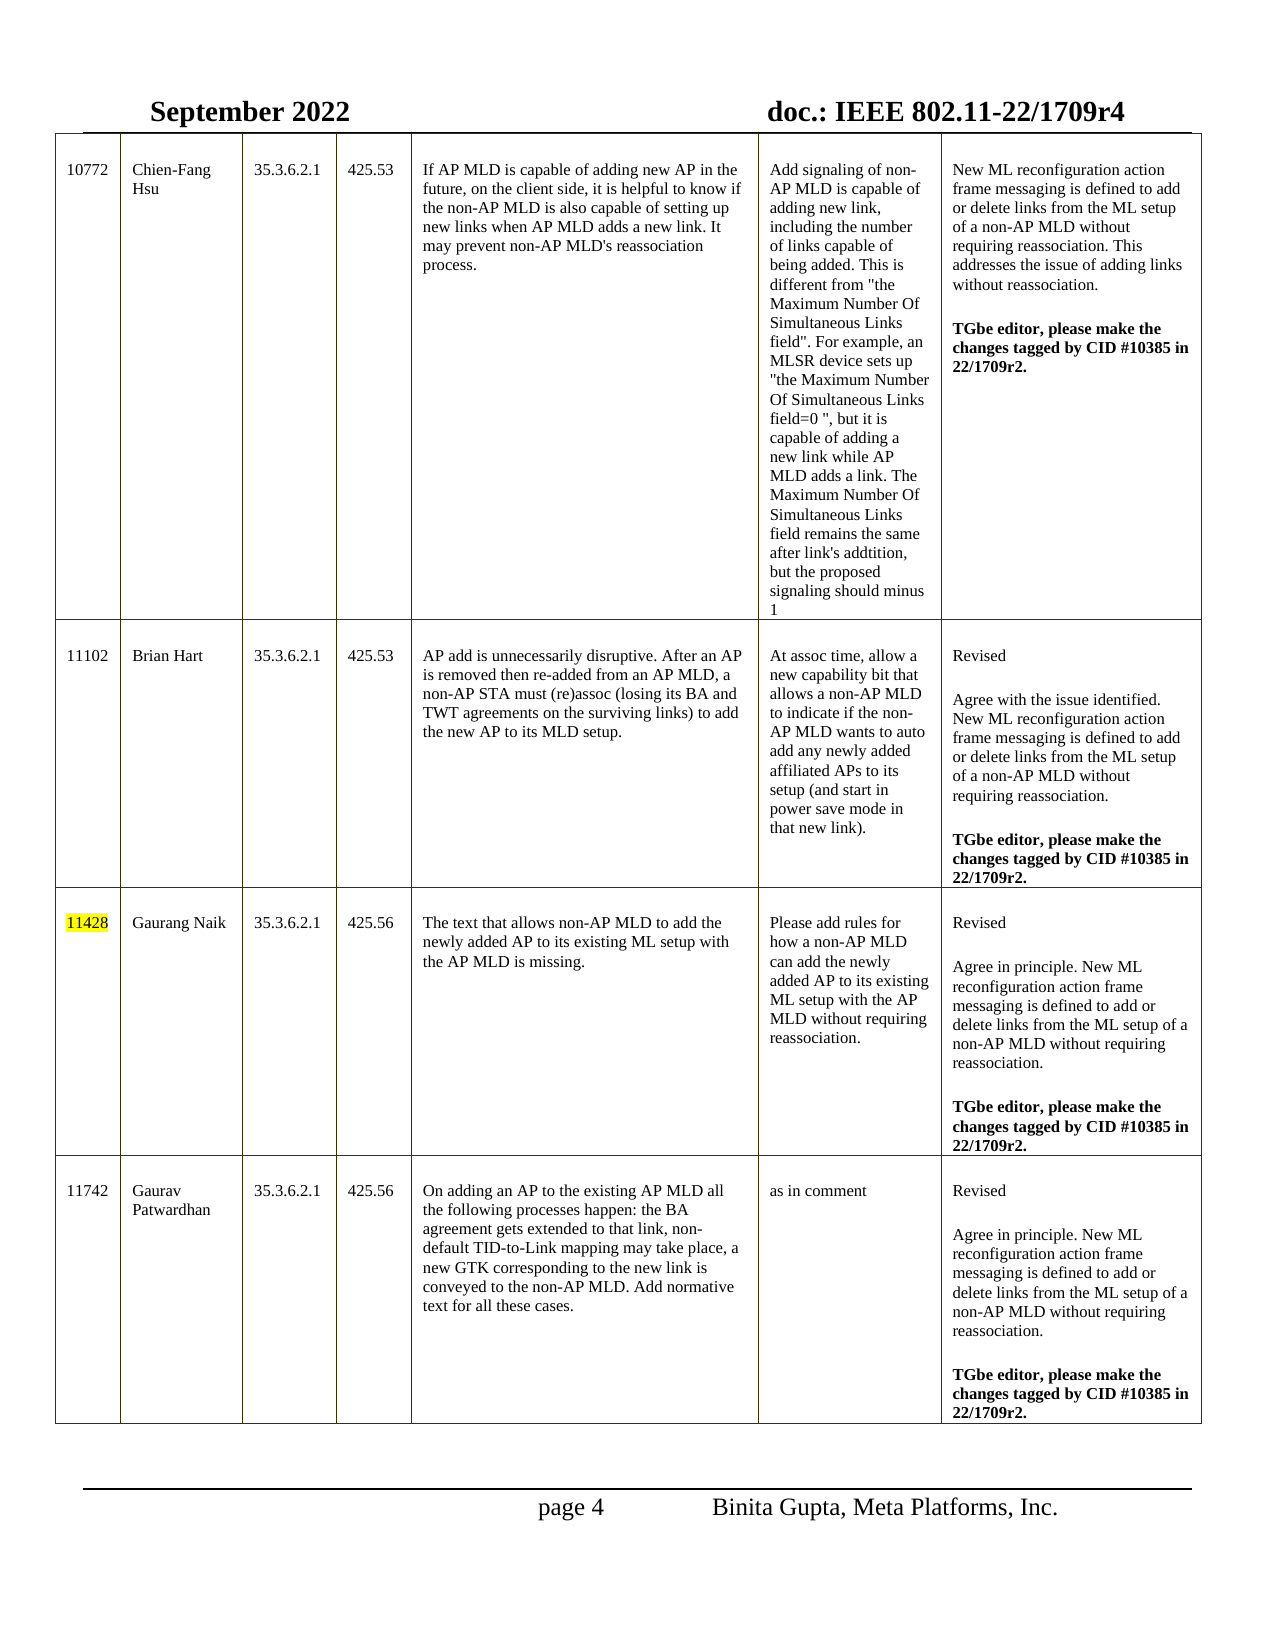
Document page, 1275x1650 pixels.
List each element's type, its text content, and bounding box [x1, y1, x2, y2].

table_cell 425.53 [337, 620, 411, 887]
table_cell 11102 [56, 620, 120, 887]
table_cell At assoc time, allow a new capability bit that allows a non-AP MLD to indicate if the non-AP MLD wants to auto add any newly added affiliated APs to its setup (and start in power save mode in that new link). [759, 620, 941, 887]
table_cell 11428 [56, 888, 120, 1155]
table_cell AP add is unnecessarily disruptive. After an AP is removed then re-added from an AP MLD, a non-AP STA must (re)assoc (losing its BA and TWT agreements on the surviving links) to add the new AP to its MLD setup. [412, 620, 758, 887]
table_cell If AP MLD is capable of adding new AP in the future, on the client side, it is helpful to know if the non-AP MLD is also capable of setting up new links when AP MLD adds a new link. It may prevent non-AP MLD's reassociation process. [412, 134, 758, 619]
table_cell 35.3.6.2.1 [243, 888, 336, 1155]
table_cell 35.3.6.2.1 [243, 134, 336, 619]
table_cell 425.56 [337, 1156, 411, 1422]
table_cell 10772 [56, 134, 120, 619]
table_cell Brian Hart [121, 620, 242, 887]
table_cell Gaurav Patwardhan [121, 1156, 242, 1422]
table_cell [942, 1156, 1201, 1422]
table_cell 35.3.6.2.1 [243, 620, 336, 887]
table_cell as in comment [759, 1156, 941, 1422]
table_cell Gaurang Naik [121, 888, 242, 1155]
table_cell 425.53 [337, 134, 411, 619]
table_cell Add signaling of non-AP MLD is capable of adding new link, including the number of links capable of being added. This is different from "the Maximum Number Of Simultaneous Links field". For example, an MLSR device sets up "the Maximum Number Of Simultaneous Links field=0 ", but it is capable of adding a new link while AP MLD adds a link. The Maximum Number Of Simultaneous Links field remains the same after link's addtition, but the proposed signaling should minus 1 [759, 134, 941, 619]
table_cell 35.3.6.2.1 [243, 1156, 336, 1422]
table_cell New ML reconfiguration action frame messaging is defined to add or delete links from the ML setup of a non-AP MLD without requiring reassociation. This addresses the issue of adding links without reassociation. TGbe editor, please make the changes tagged by CID #10385 in 22/1709r2. [942, 134, 1201, 619]
table_cell The text that allows non-AP MLD to add the newly added AP to its existing ML setup with the AP MLD is missing. [412, 888, 758, 1155]
table_cell On adding an AP to the existing AP MLD all the following processes happen: the BA agreement gets extended to that link, non-default TID-to-Link mapping may take place, a new GTK corresponding to the new link is conveyed to the non-AP MLD. Add normative text for all these cases. [412, 1156, 758, 1422]
table_cell 425.56 [337, 888, 411, 1155]
table_cell Chien-Fang Hsu [121, 134, 242, 619]
table_cell Revised Agree with the issue identified. New ML reconfiguration action frame messaging is defined to add or delete links from the ML setup of a non-AP MLD without requiring reassociation. TGbe editor, please make the changes tagged by CID #10385 in 22/1709r2. [942, 620, 1201, 887]
table_cell 11742 [56, 1156, 120, 1422]
table_cell Please add rules for how a non-AP MLD can add the newly added AP to its existing ML setup with the AP MLD without requiring reassociation. [759, 888, 941, 1155]
